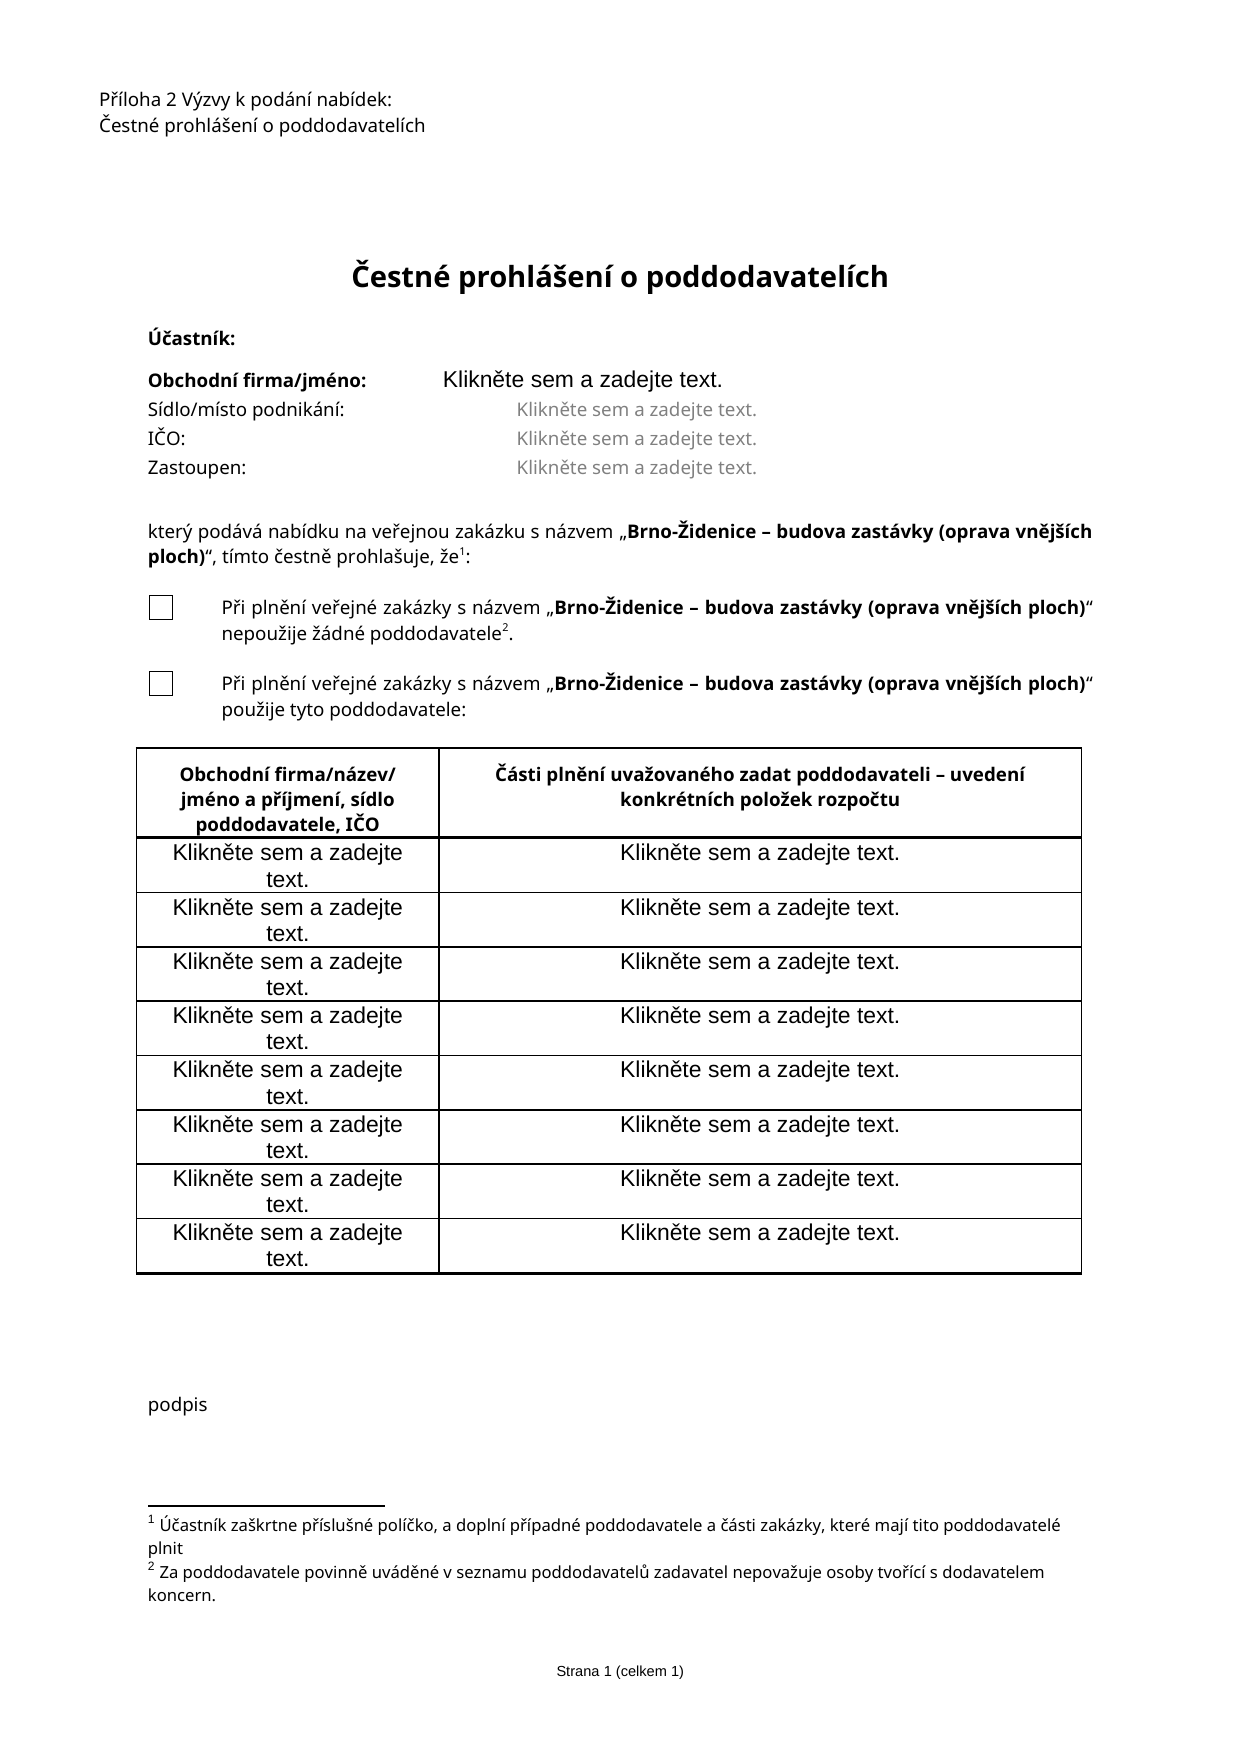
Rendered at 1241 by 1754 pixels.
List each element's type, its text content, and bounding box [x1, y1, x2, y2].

text Sídlo/místo podnikání: [148, 393, 1093, 422]
text Účastník: [148, 321, 1093, 352]
text IČO: [148, 422, 1093, 451]
text podpis [148, 1388, 1092, 1417]
text Zastoupen: [148, 451, 1093, 480]
table_header Obchodní firma/název/ jméno a příjmení, sídlo poddodavatele, IČO [137, 749, 438, 836]
table_header Části plnění uvažovaného zadat poddodavateli – uvedení konkrétních položek rozpočtu [440, 749, 1081, 836]
text Při plnění veřejné zakázky s názvem „Brno-Židenice – budova zastávky (oprava vnějších ploch)“ nepoužije žádné poddodavatele. [148, 594, 1093, 645]
text Při plnění veřejné zakázky s názvem „Brno-Židenice – budova zastávky (oprava vnějších ploch)“ použije tyto poddodavatele: [148, 670, 1093, 721]
text který podává nabídku na veřejnou zakázku s názvem „Brno-Židenice – budova zastávky (oprava vnějších ploch)“, tímto čestně prohlašuje, že: [148, 518, 1093, 569]
text Obchodní firma/jméno: [148, 364, 1093, 393]
title Čestné prohlášení o poddodavatelích [148, 256, 1093, 296]
